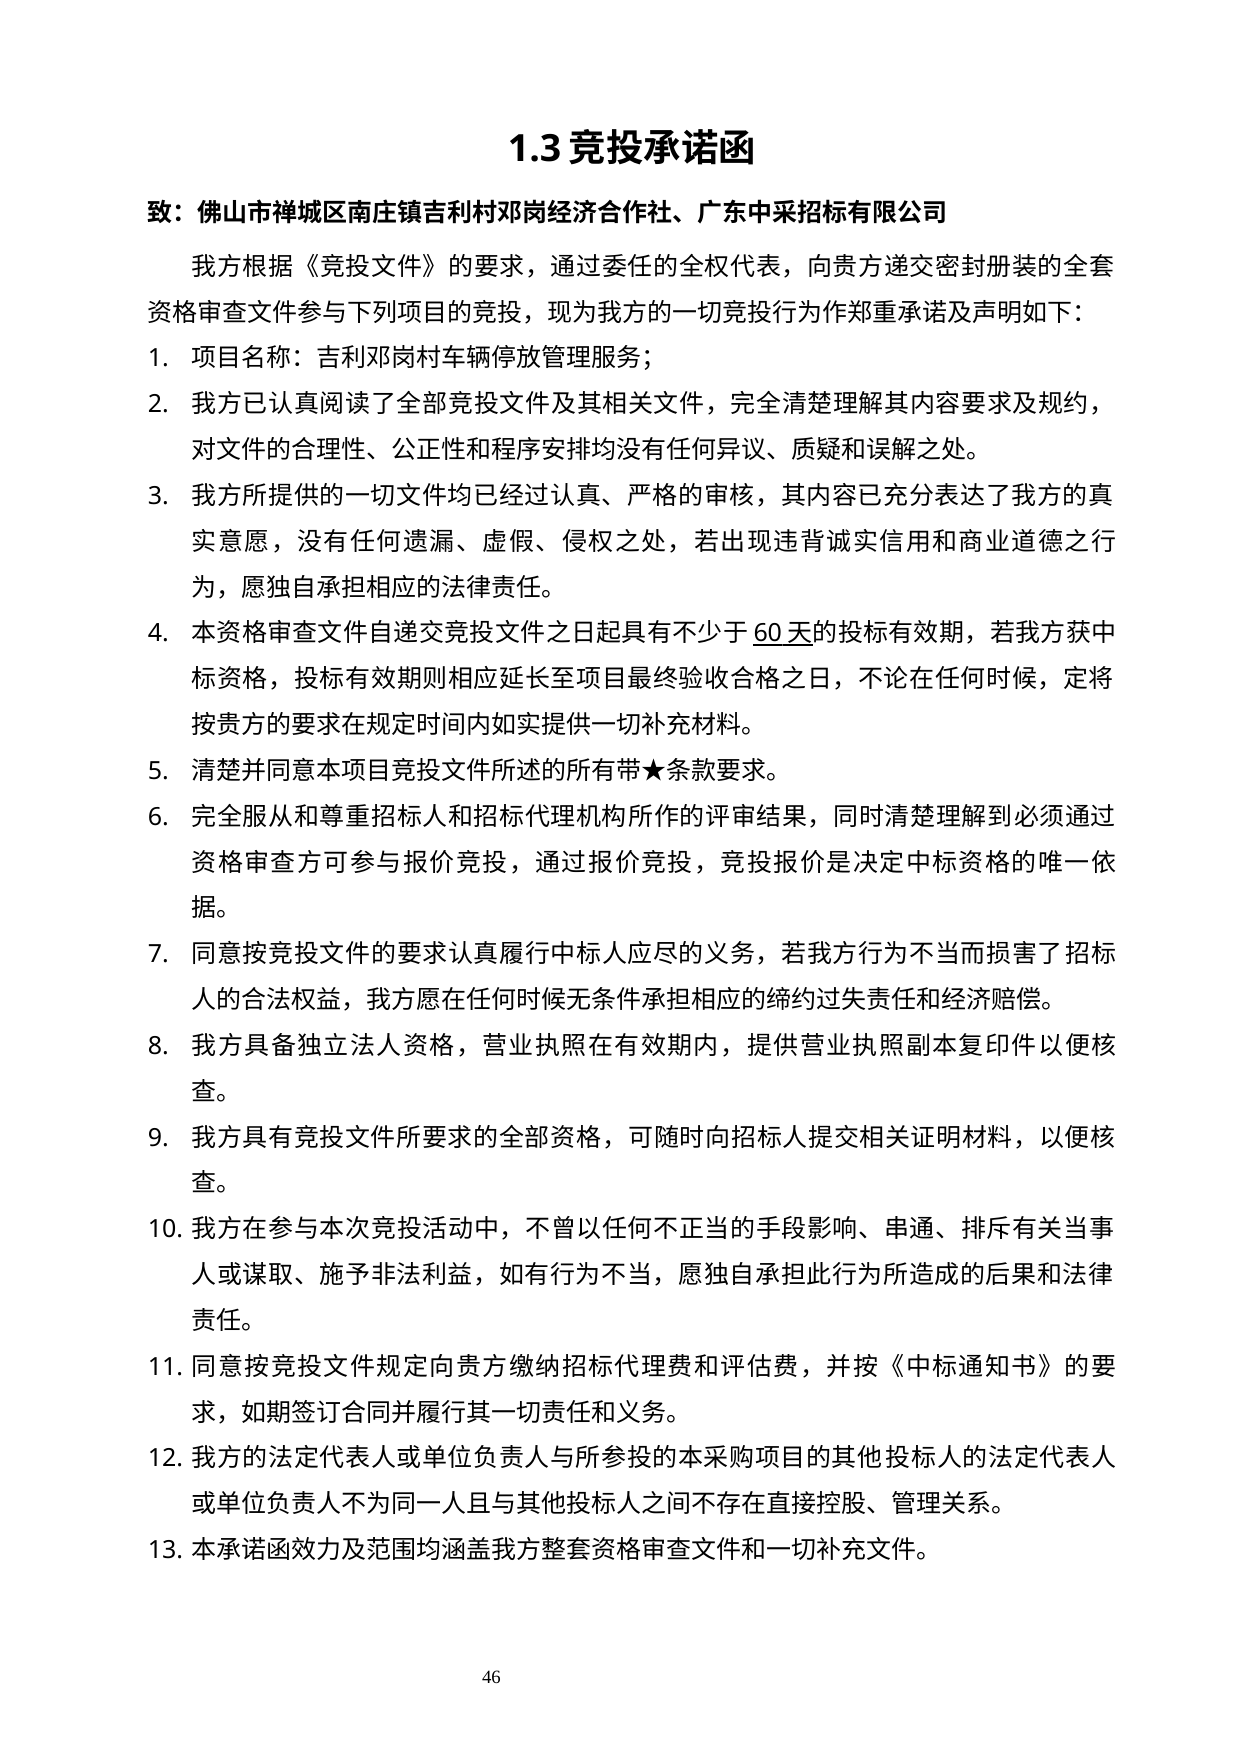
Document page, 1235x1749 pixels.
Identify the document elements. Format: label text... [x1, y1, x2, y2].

list 项目名称：吉利邓岗村车辆停放管理服务； [148, 330, 1116, 376]
list 本资格审查文件自递交竞投文件之日起具有不少于60天的投标有效期，若我方获中标资格，投标有效期则相应延长至项目最终验收合格之日，不论在任何时候，定将按贵方的要求在规定时间内如实提供一切补充材料。 [148, 605, 1116, 743]
list 我方的法定代表人或单位负责人与所参投的本采购项目的其他投标人的法定代表人或单位负责人不为同一人且与其他投标人之间不存在直接控股、管理关系。 [148, 1430, 1116, 1522]
list 本承诺函效力及范围均涵盖我方整套资格审查文件和一切补充文件。 [148, 1522, 1116, 1568]
list 同意按竞投文件的要求认真履行中标人应尽的义务，若我方行为不当而损害了招标人的合法权益，我方愿在任何时候无条件承担相应的缔约过失责任和经济赔偿。 [148, 926, 1116, 1018]
list 完全服从和尊重招标人和招标代理机构所作的评审结果，同时清楚理解到必须通过资格审查方可参与报价竞投，通过报价竞投，竞投报价是决定中标资格的唯一依据。 [148, 788, 1116, 926]
text 1.3竞投承诺函 [148, 118, 1116, 173]
list 同意按竞投文件规定向贵方缴纳招标代理费和评估费，并按《中标通知书》的要求，如期签订合同并履行其一切责任和义务。 [148, 1338, 1116, 1430]
text 致：佛山市禅城区南庄镇吉利村邓岗经济合作社、广东中采招标有限公司 [148, 185, 1116, 231]
list 我方在参与本次竞投活动中，不曾以任何不正当的手段影响、串通、排斥有关当事人或谋取、施予非法利益，如有行为不当，愿独自承担此行为所造成的后果和法律责任。 [148, 1201, 1116, 1338]
list 我方具备独立法人资格，营业执照在有效期内，提供营业执照副本复印件以便核查。 [148, 1018, 1116, 1109]
list 我方具有竞投文件所要求的全部资格，可随时向招标人提交相关证明材料，以便核查。 [148, 1109, 1116, 1201]
list 我方所提供的一切文件均已经过认真、严格的审核，其内容已充分表达了我方的真实意愿，没有任何遗漏、虚假、侵权之处，若出现违背诚实信用和商业道德之行为，愿独自承担相应的法律责任。 [148, 468, 1116, 605]
list 我方已认真阅读了全部竞投文件及其相关文件，完全清楚理解其内容要求及规约，对文件的合理性、公正性和程序安排均没有任何异议、质疑和误解之处。 [148, 376, 1116, 468]
list 清楚并同意本项目竞投文件所述的所有带★条款要求。 [148, 743, 1116, 788]
text 我方根据《竞投文件》的要求，通过委任的全权代表，向贵方递交密封册装的全套资格审查文件参与下列项目的竞投，现为我方的一切竞投行为作郑重承诺及声明如下： [148, 238, 1116, 330]
